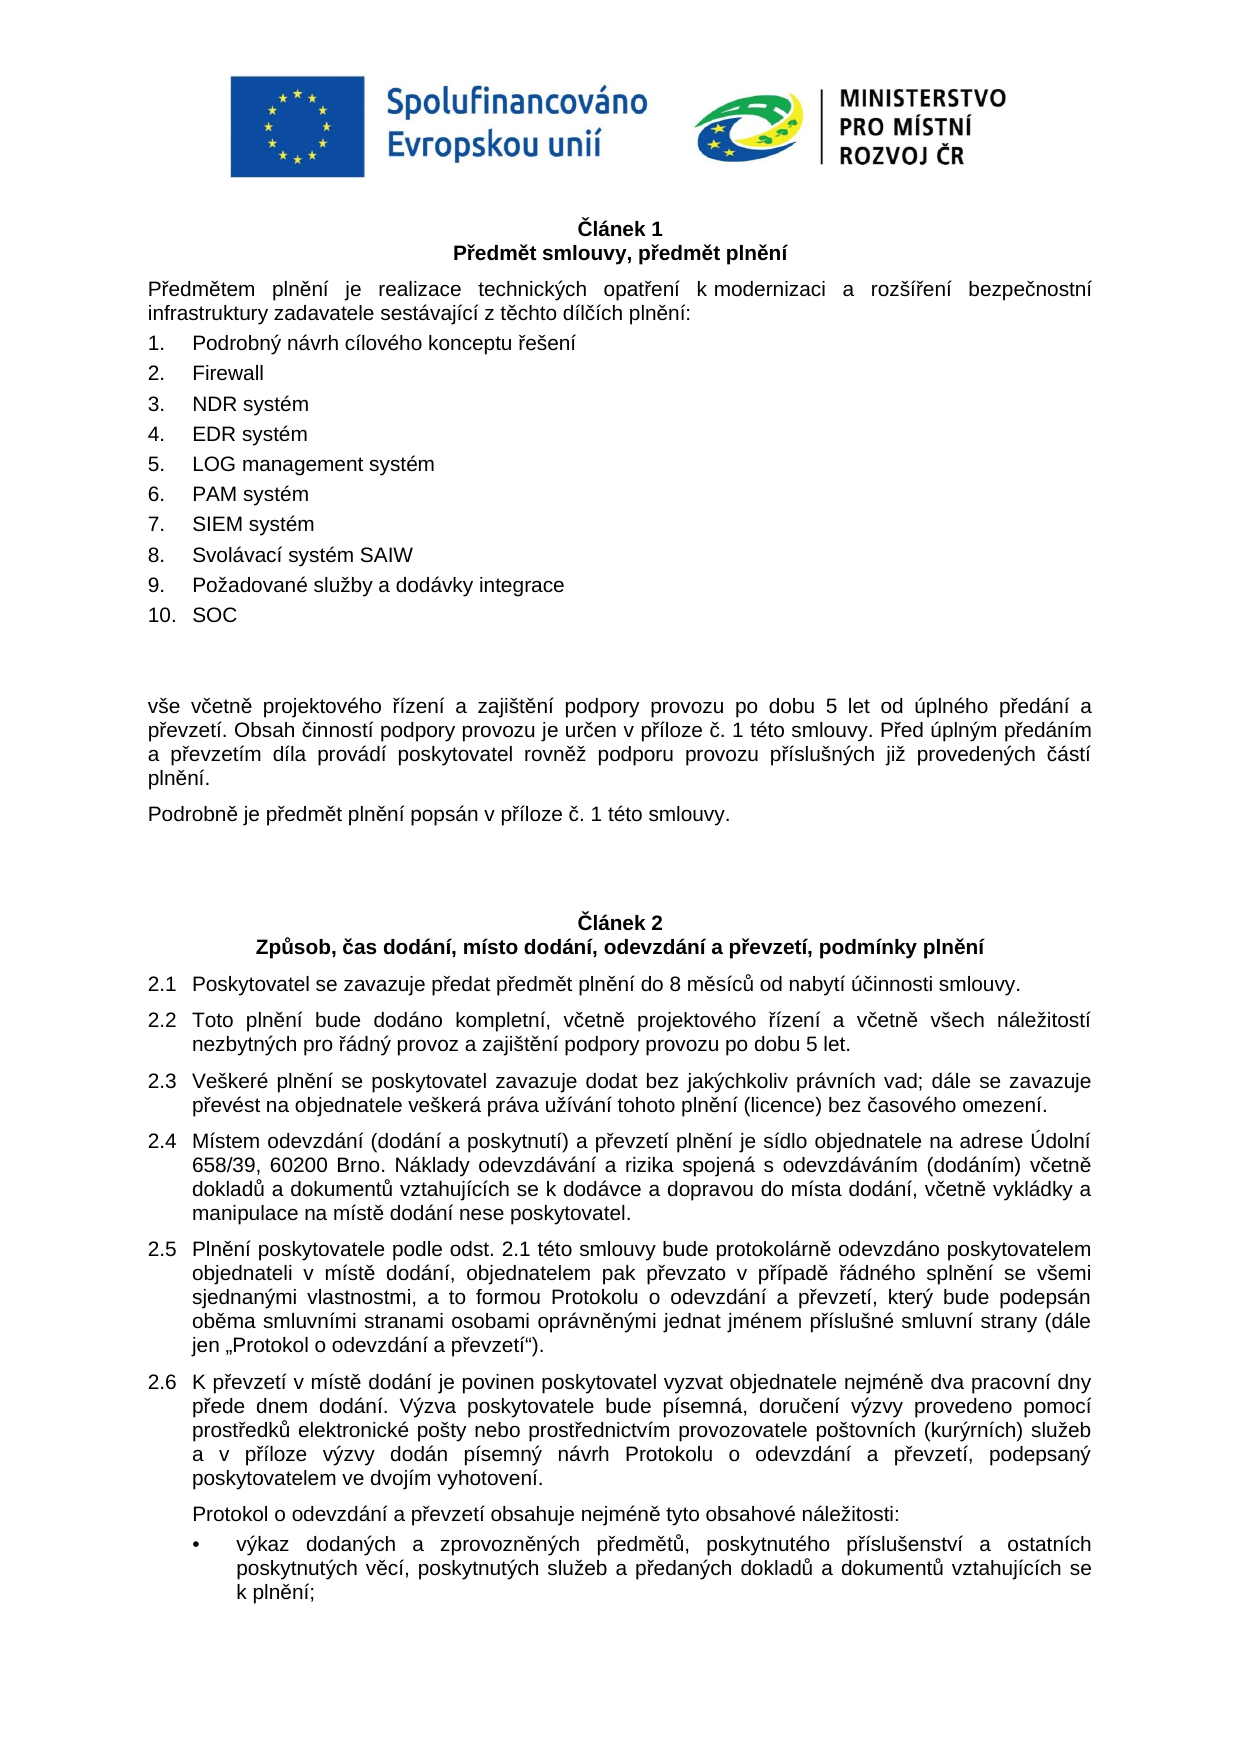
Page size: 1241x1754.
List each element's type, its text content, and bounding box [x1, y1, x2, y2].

list K převzetí v místě dodání je povinen poskytovatel vyzvat objednatele nejméně dva pracovní dny přede dnem dodání. Výzva poskytovatele bude písemná, doručení výzvy provedeno pomocí prostředků elektronické pošty nebo prostřednictvím provozovatele poštovních (kurýrních) služeb a v příloze výzvy dodán písemný návrh Protokolu o odevzdání a převzetí, podepsaný poskytovatelem ve dvojím vyhotovení. [148, 1369, 1093, 1489]
list Plnění poskytovatele podle odst. 2.1 této smlouvy bude protokolárně odevzdáno poskytovatelem objednateli v místě dodání, objednatelem pak převzato v případě řádného splnění se všemi sjednanými vlastnostmi, a to formou Protokolu o odevzdání a převzetí, který bude podepsán oběma smluvními stranami osobami oprávněnými jednat jménem příslušné smluvní strany (dále jen „Protokol o odevzdání a převzetí“). [148, 1237, 1093, 1357]
list EDR systém [148, 422, 1093, 446]
text vše včetně projektového řízení a zajištění podpory provozu po dobu 5 let od úplného předání a převzetí. Obsah činností podpory provozu je určen v příloze č. 1 této smlouvy. Před úplným předáním a převzetím díla provádí poskytovatel rovněž podporu provozu příslušných již provedených částí plnění. [148, 693, 1093, 789]
list Firewall [148, 361, 1093, 385]
text Protokol o odevzdání a převzetí obsahuje nejméně tyto obsahové náležitosti: [192, 1502, 1093, 1526]
list LOG management systém [148, 452, 1093, 476]
list Požadované služby a dodávky integrace [148, 573, 1093, 597]
list Poskytovatel se zavazuje předat předmět plnění do 8 měsíců od nabytí účinnosti smlouvy. [148, 972, 1093, 996]
list Veškeré plnění se poskytovatel zavazuje dodat bez jakýchkoliv právních vad; dále se zavazuje převést na objednatele veškerá práva užívání tohoto plnění (licence) bez časového omezení. [148, 1068, 1093, 1116]
text Článek 1 [148, 216, 1093, 240]
text Článek 2 [148, 911, 1093, 935]
text Předmětem plnění je realizace technických opatření k modernizaci a rozšíření bezpečnostní infrastruktury zadavatele sestávající z těchto dílčích plnění: [148, 277, 1093, 325]
list NDR systém [148, 391, 1093, 415]
text Způsob, čas dodání, místo dodání, odevzdání a převzetí, podmínky plnění [148, 935, 1093, 959]
list SIEM systém [148, 512, 1093, 536]
list výkaz dodaných a zprovozněných předmětů, poskytnutého příslušenství a ostatních poskytnutých věcí, poskytnutých služeb a předaných dokladů a dokumentů vztahujících se k plnění; [192, 1532, 1093, 1604]
list Podrobný návrh cílového konceptu řešení [148, 331, 1093, 355]
list Toto plnění bude dodáno kompletní, včetně projektového řízení a včetně všech náležitostí nezbytných pro řádný provoz a zajištění podpory provozu po dobu 5 let. [148, 1008, 1093, 1056]
picture [228, 73, 1012, 180]
list Místem odevzdání (dodání a poskytnutí) a převzetí plnění je sídlo objednatele na adrese Údolní 658/39, 60200 Brno. Náklady odevzdávání a rizika spojená s odevzdáváním (dodáním) včetně dokladů a dokumentů vztahujících se k dodávce a dopravou do místa dodání, včetně vykládky a manipulace na místě dodání nese poskytovatel. [148, 1129, 1093, 1225]
text Předmět smlouvy, předmět plnění [148, 240, 1093, 264]
list Svolávací systém SAIW [148, 542, 1093, 566]
list PAM systém [148, 482, 1093, 506]
list SOC [148, 603, 1093, 627]
text Podrobně je předmět plnění popsán v příloze č. 1 této smlouvy. [148, 802, 1093, 826]
